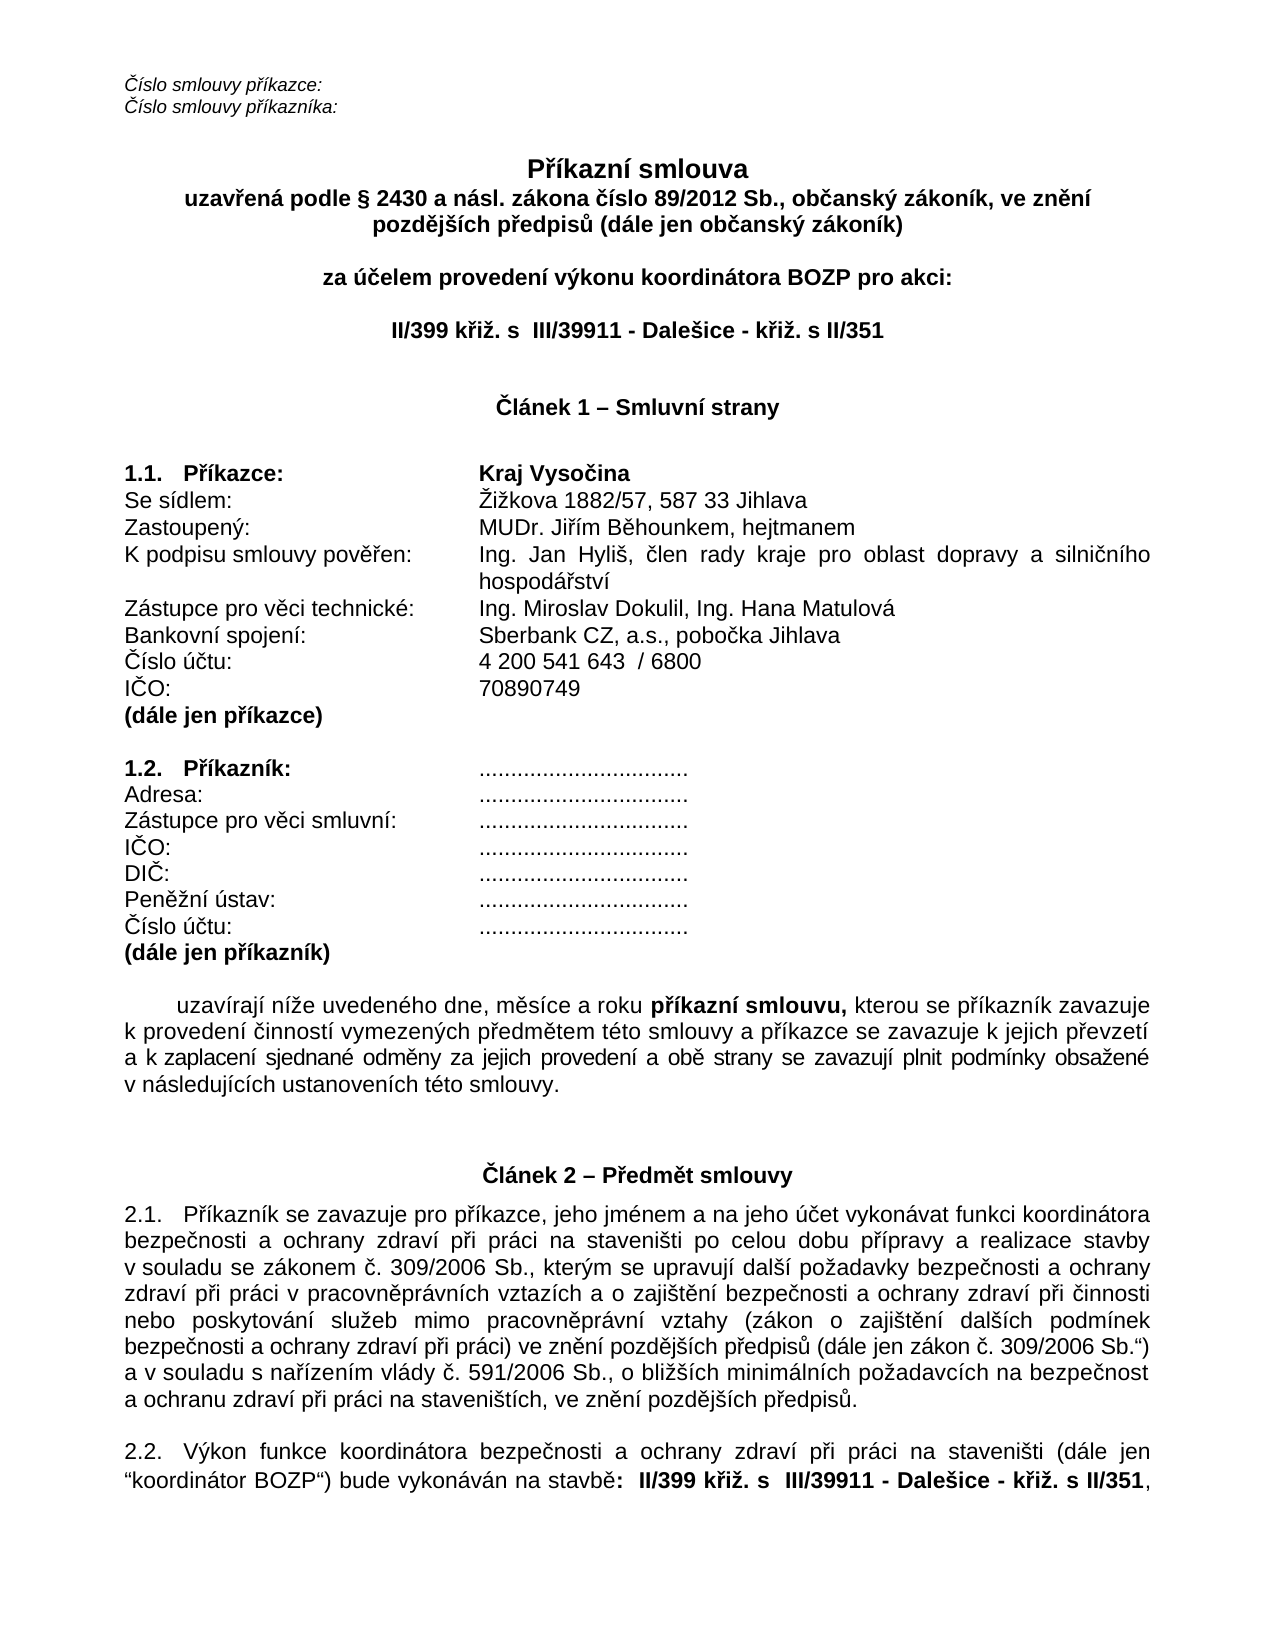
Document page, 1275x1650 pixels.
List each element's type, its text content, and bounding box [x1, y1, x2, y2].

text Se sídlem: Žižkova 1882/57, 587 33 Jihlava [124, 487, 1151, 514]
text Adresa: ................................. [124, 781, 1151, 807]
subtitle Peněžní ústav: ................................. [124, 886, 1151, 913]
subtitle Příkazní smlouva [124, 153, 1151, 185]
text IČO: 70890749 [124, 675, 1151, 702]
text II/399 křiž. s III/39911 - Dalešice - křiž. s II/351 [124, 317, 1151, 343]
text Bankovní spojení: Sberbank CZ, a.s., pobočka Jihlava [124, 622, 1151, 648]
text za účelem provedení výkonu koordinátora BOZP pro akci: [124, 264, 1151, 290]
list Příkazník: ................................. [124, 754, 1151, 781]
text (dále jen příkazce) [124, 702, 1151, 728]
text Článek 2 – Předmět smlouvy [124, 1162, 1151, 1189]
text (dále jen příkazník) [124, 939, 1151, 965]
text DIČ: ................................. [124, 860, 1151, 886]
text Číslo účtu: 4 200 541 643 / 6800 [124, 648, 1151, 675]
text IČO: ................................. [124, 833, 1151, 860]
list Příkazník se zavazuje pro příkazce, jeho jménem a na jeho účet vykonávat funkci koordinátora bezpečnosti a ochrany zdraví při práci na staveništi po celou dobu přípravy a realizace stavby v souladu se zákonem č. 309/2006 Sb., kterým se upravují další požadavky bezpečnosti a ochrany zdraví při práci v pracovněprávních vztazích a o zajištění bezpečnosti a ochrany zdraví při činnosti nebo poskytování služeb mimo pracovněprávní vztahy (zákon o zajištění dalších podmínek bezpečnosti a ochrany zdraví při práci) ve znění pozdějších předpisů (dále jen zákon č. 309/2006 Sb.“) a v souladu s nařízením vlády č. 591/2006 Sb., o bližších minimálních požadavcích na bezpečnost a ochranu zdraví při práci na staveništích, ve znění pozdějších předpisů. [124, 1201, 1151, 1412]
text uzavírají níže uvedeného dne, měsíce a roku příkazní smlouvu, kterou se příkazník zavazuje k provedení činností vymezených předmětem této smlouvy a příkazce se zavazuje k jejich převzetí a k zaplacení sjednané odměny za jejich provedení a obě strany se zavazují plnit podmínky obsažené v následujících ustanoveních této smlouvy. [124, 992, 1151, 1097]
text Zástupce pro věci smluvní: ................................. [124, 807, 1151, 833]
text uzavřená podle § 2430 a násl. zákona číslo 89/2012 Sb., občanský zákoník, ve znění pozdějších předpisů (dále jen občanský zákoník) [124, 185, 1151, 237]
text Článek 1 – Smluvní strany [124, 394, 1151, 421]
list Příkazce: Kraj Vysočina [124, 459, 1151, 487]
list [124, 1438, 1151, 1494]
text Zástupce pro věci technické: Ing. Miroslav Dokulil, Ing. Hana Matulová [124, 595, 1151, 622]
text Zastoupený: MUDr. Jiřím Běhounkem, hejtmanem [124, 514, 1151, 541]
subtitle Číslo účtu: ................................. [124, 913, 1151, 939]
text K podpisu smlouvy pověřen: Ing. Jan Hyliš, člen rady kraje pro oblast dopravy a silničního hospodářství [124, 541, 1151, 595]
